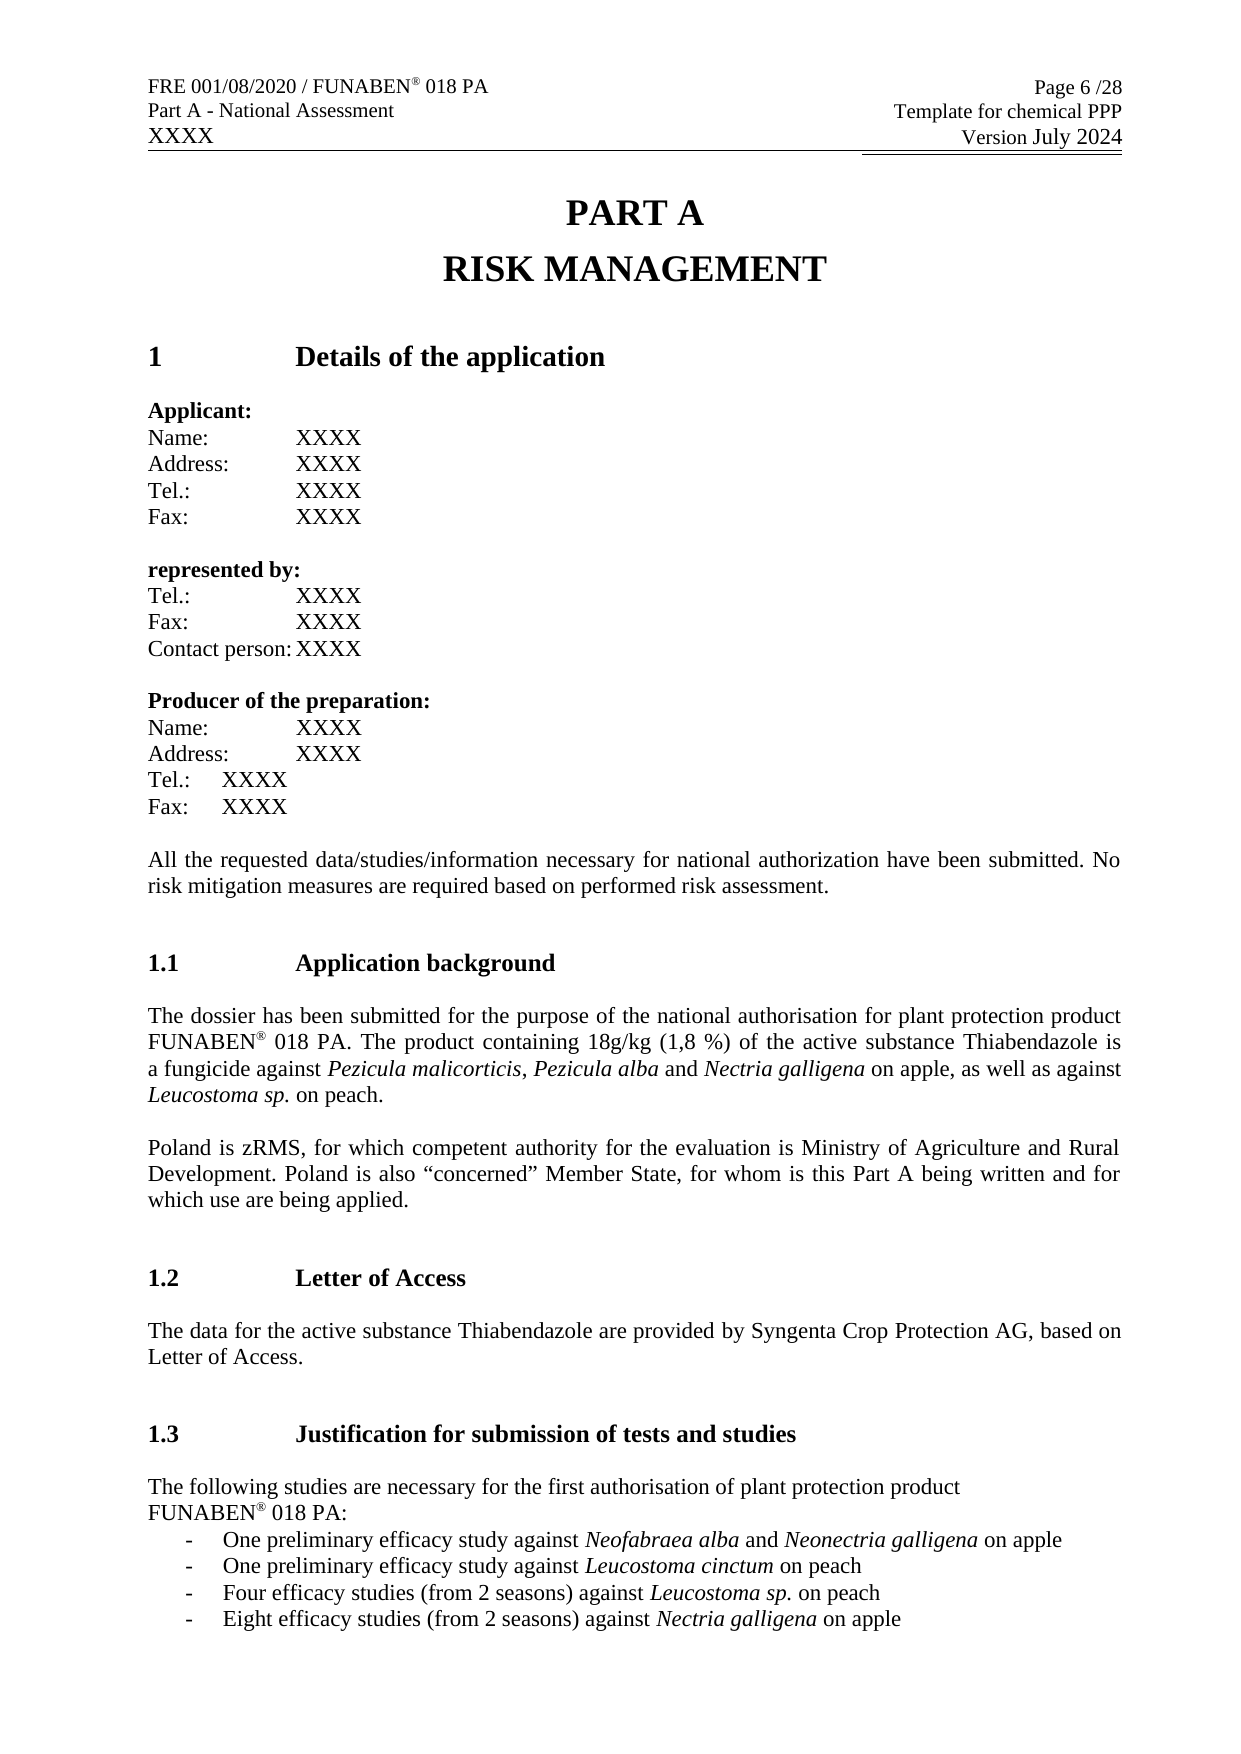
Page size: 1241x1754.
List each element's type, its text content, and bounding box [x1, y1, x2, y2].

title PART A [148, 190, 1122, 233]
text Name: XXXX [148, 424, 1122, 450]
text FUNABEN® 018 PA: [148, 1499, 1122, 1526]
text Address: XXXX [148, 450, 1122, 477]
list Four efficacy studies (from 2 seasons) against Leucostoma sp. on peach [185, 1578, 1122, 1605]
title RISK MANAGEMENT [148, 246, 1122, 289]
text Tel.: XXXX [148, 477, 1122, 503]
text The following studies are necessary for the first authorisation of plant protection product [148, 1473, 1122, 1499]
text Producer of the preparation: [148, 687, 1122, 714]
subtitle Details of the application [148, 339, 1122, 373]
list One preliminary efficacy study against Leucostoma cinctum on peach [185, 1552, 1122, 1578]
subtitle Application background [148, 948, 1122, 977]
list Eight efficacy studies (from 2 seasons) against Nectria galligena on apple [185, 1605, 1122, 1631]
text Contact person: XXXX [148, 635, 1122, 661]
text represented by: [148, 556, 1122, 582]
list One preliminary efficacy study against Neofabraea alba and Neonectria galligena on apple [185, 1526, 1122, 1552]
text Fax: XXXX [148, 793, 1122, 819]
text Address: XXXX [148, 740, 1122, 767]
text Fax: XXXX [148, 503, 1122, 529]
text The data for the active substance Thiabendazole are provided by Syngenta Crop Protection AG, based on Letter of Access. [148, 1317, 1122, 1369]
text Fax: XXXX [148, 608, 1122, 635]
text Poland is zRMS, for which competent authority for the evaluation is Ministry of Agriculture and Rural Development. Poland is also “concerned” Member State, for whom is this Part A being written and for which use are being applied. [148, 1134, 1122, 1213]
text All the requested data/studies/information necessary for national authorization have been submitted. No risk mitigation measures are required based on performed risk assessment. [148, 846, 1122, 898]
text The dossier has been submitted for the purpose of the national authorisation for plant protection product FUNABEN® 018 PA. The product containing 18g/kg (1,8 %) of the active substance Thiabendazole is a fungicide against Pezicula malicorticis, Pezicula alba and Nectria galligena on apple, as well as against Leucostoma sp. on peach. [148, 1002, 1122, 1107]
text Name: XXXX [148, 714, 1122, 740]
text Applicant: [148, 398, 1122, 424]
subtitle Justification for submission of tests and studies [148, 1419, 1122, 1448]
subtitle Letter of Access [148, 1263, 1122, 1292]
text Tel.: XXXX [148, 767, 1122, 793]
text Tel.: XXXX [148, 582, 1122, 608]
